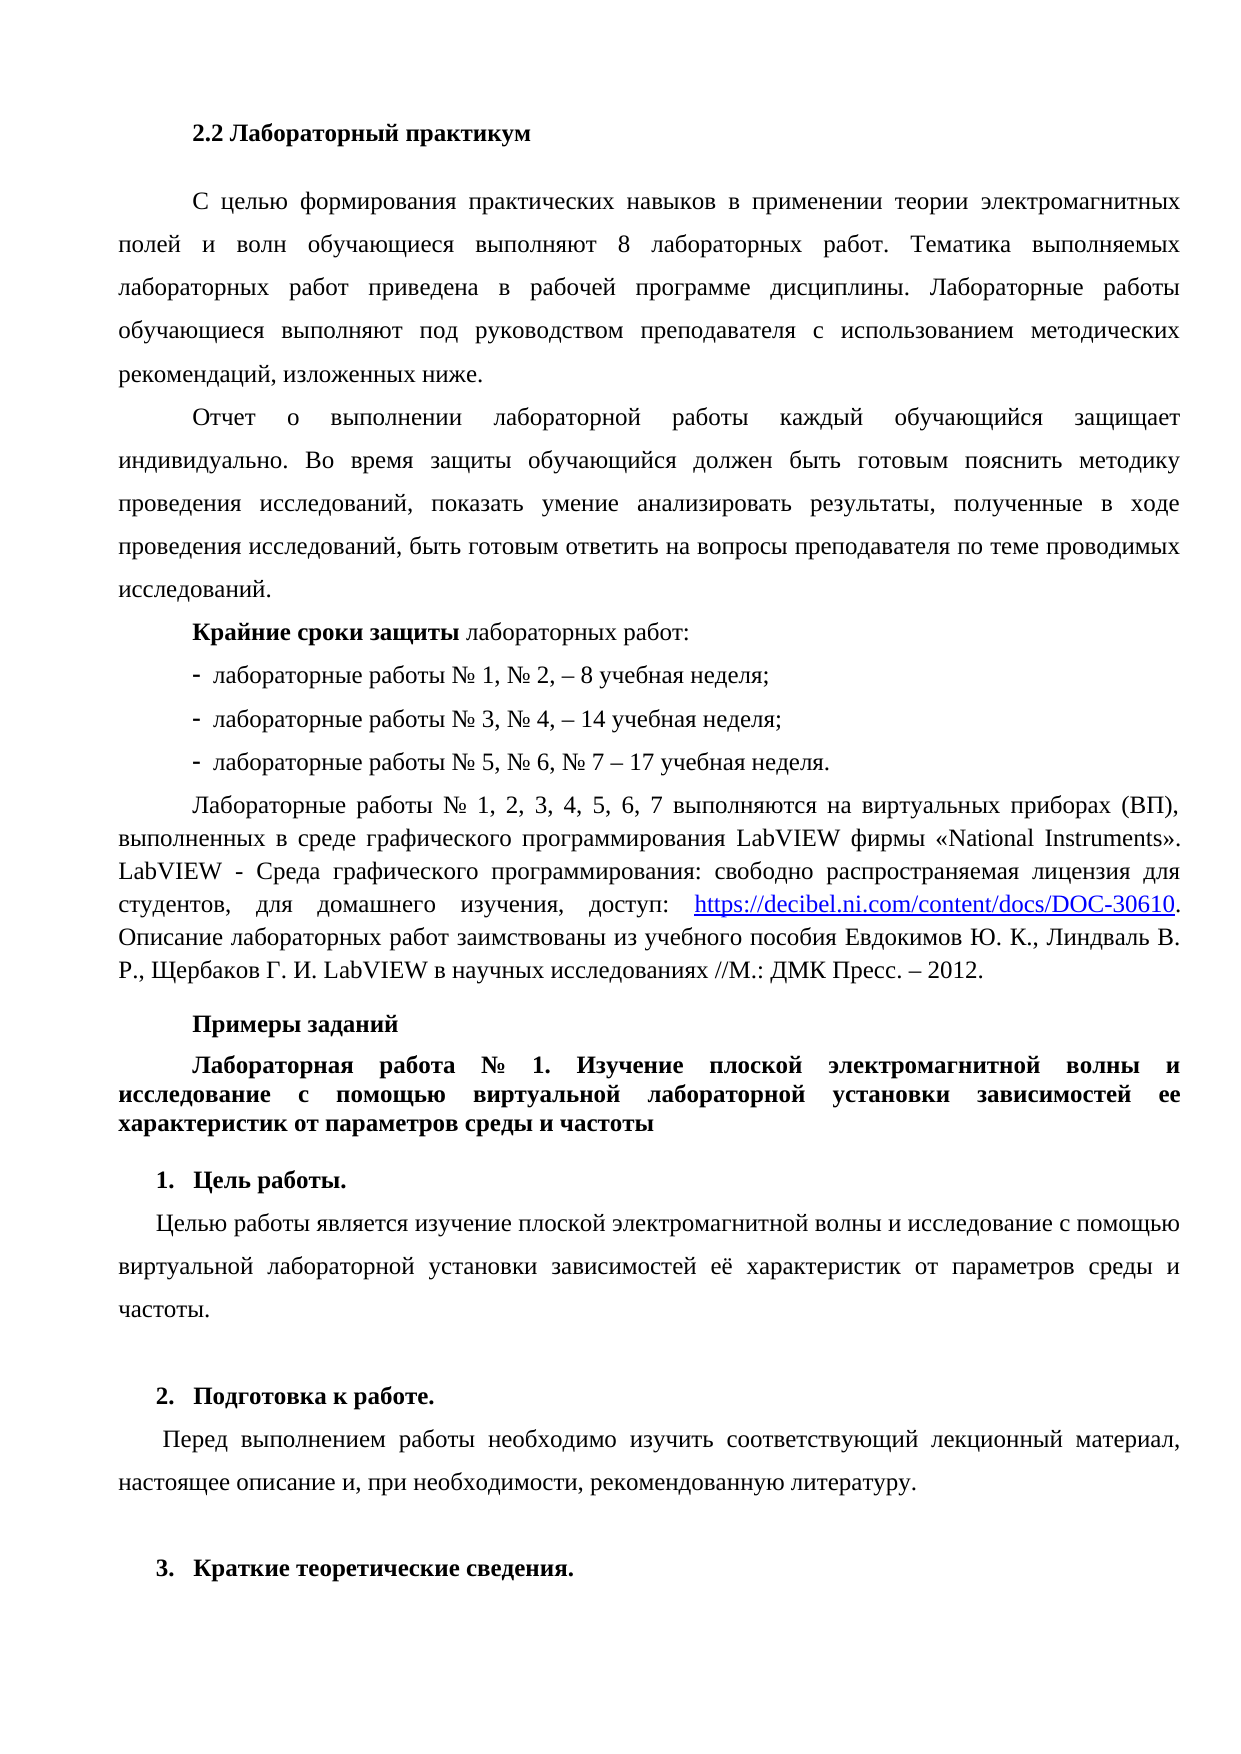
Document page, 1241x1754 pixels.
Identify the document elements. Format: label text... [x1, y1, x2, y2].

text Лабораторные работы № 1, 2, 3, 4, 5, 6, 7 выполняются на виртуальных приборах (ВП), выполненных в среде графического программирования LabVIEW фирмы «National Instruments». LabVIEW - Среда графического программирования: свободно распространяемая лицензия для студентов, для домашнего изучения, доступ: https://decibel.ni.com/content/docs/DOC-30610. Описание лабораторных работ заимствованы из учебного пособия Евдокимов Ю. К., Линдваль В. Р., Щербаков Г. И. LabVIEW в научных исследованиях //М.: ДМК Пресс. – 2012. [118, 790, 1181, 984]
text Перед выполнением работы необходимо изучить соответствующий лекционный материал, настоящее описание и, при необходимости, рекомендованную литературу. [118, 1424, 1181, 1496]
list лабораторные работы № 1, № 2, – 8 учебная неделя; [118, 661, 1181, 689]
text 2.2 Лабораторный практикум [118, 118, 1181, 147]
list Цель работы. [156, 1165, 1181, 1194]
text Отчет о выполнении лабораторной работы каждый обучающийся защищает индивидуально. Во время защиты обучающийся должен быть готовым пояснить методику проведения исследований, показать умение анализировать результаты, полученные в ходе проведения исследований, быть готовым ответить на вопросы преподавателя по теме проводимых исследований. [118, 402, 1181, 603]
text Целью работы является изучение плоской электромагнитной волны и исследование с помощью виртуальной лабораторной установки зависимостей её характеристик от параметров среды и частоты. [118, 1208, 1181, 1323]
text Крайние сроки защиты лабораторных работ: [118, 617, 1181, 646]
list лабораторные работы № 3, № 4, – 14 учебная неделя; [118, 704, 1181, 732]
list Подготовка к работе. [156, 1381, 1181, 1409]
list Краткие теоретические сведения. [156, 1553, 1181, 1582]
text С целью формирования практических навыков в применении теории электромагнитных полей и волн обучающиеся выполняют 8 лабораторных работ. Тематика выполняемых лабораторных работ приведена в рабочей программе дисциплины. Лабораторные работы обучающиеся выполняют под руководством преподавателя с использованием методических рекомендаций, изложенных ниже. [118, 186, 1181, 387]
text Примеры заданий [118, 1009, 1181, 1038]
text Лабораторная работа № 1. Изучение плоской электромагнитной волны и исследование с помощью виртуальной лабораторной установки зависимостей ее характеристик от параметров среды и частоты [118, 1050, 1181, 1136]
list лабораторные работы № 5, № 6, № 7 – 17 учебная неделя. [118, 747, 1181, 776]
